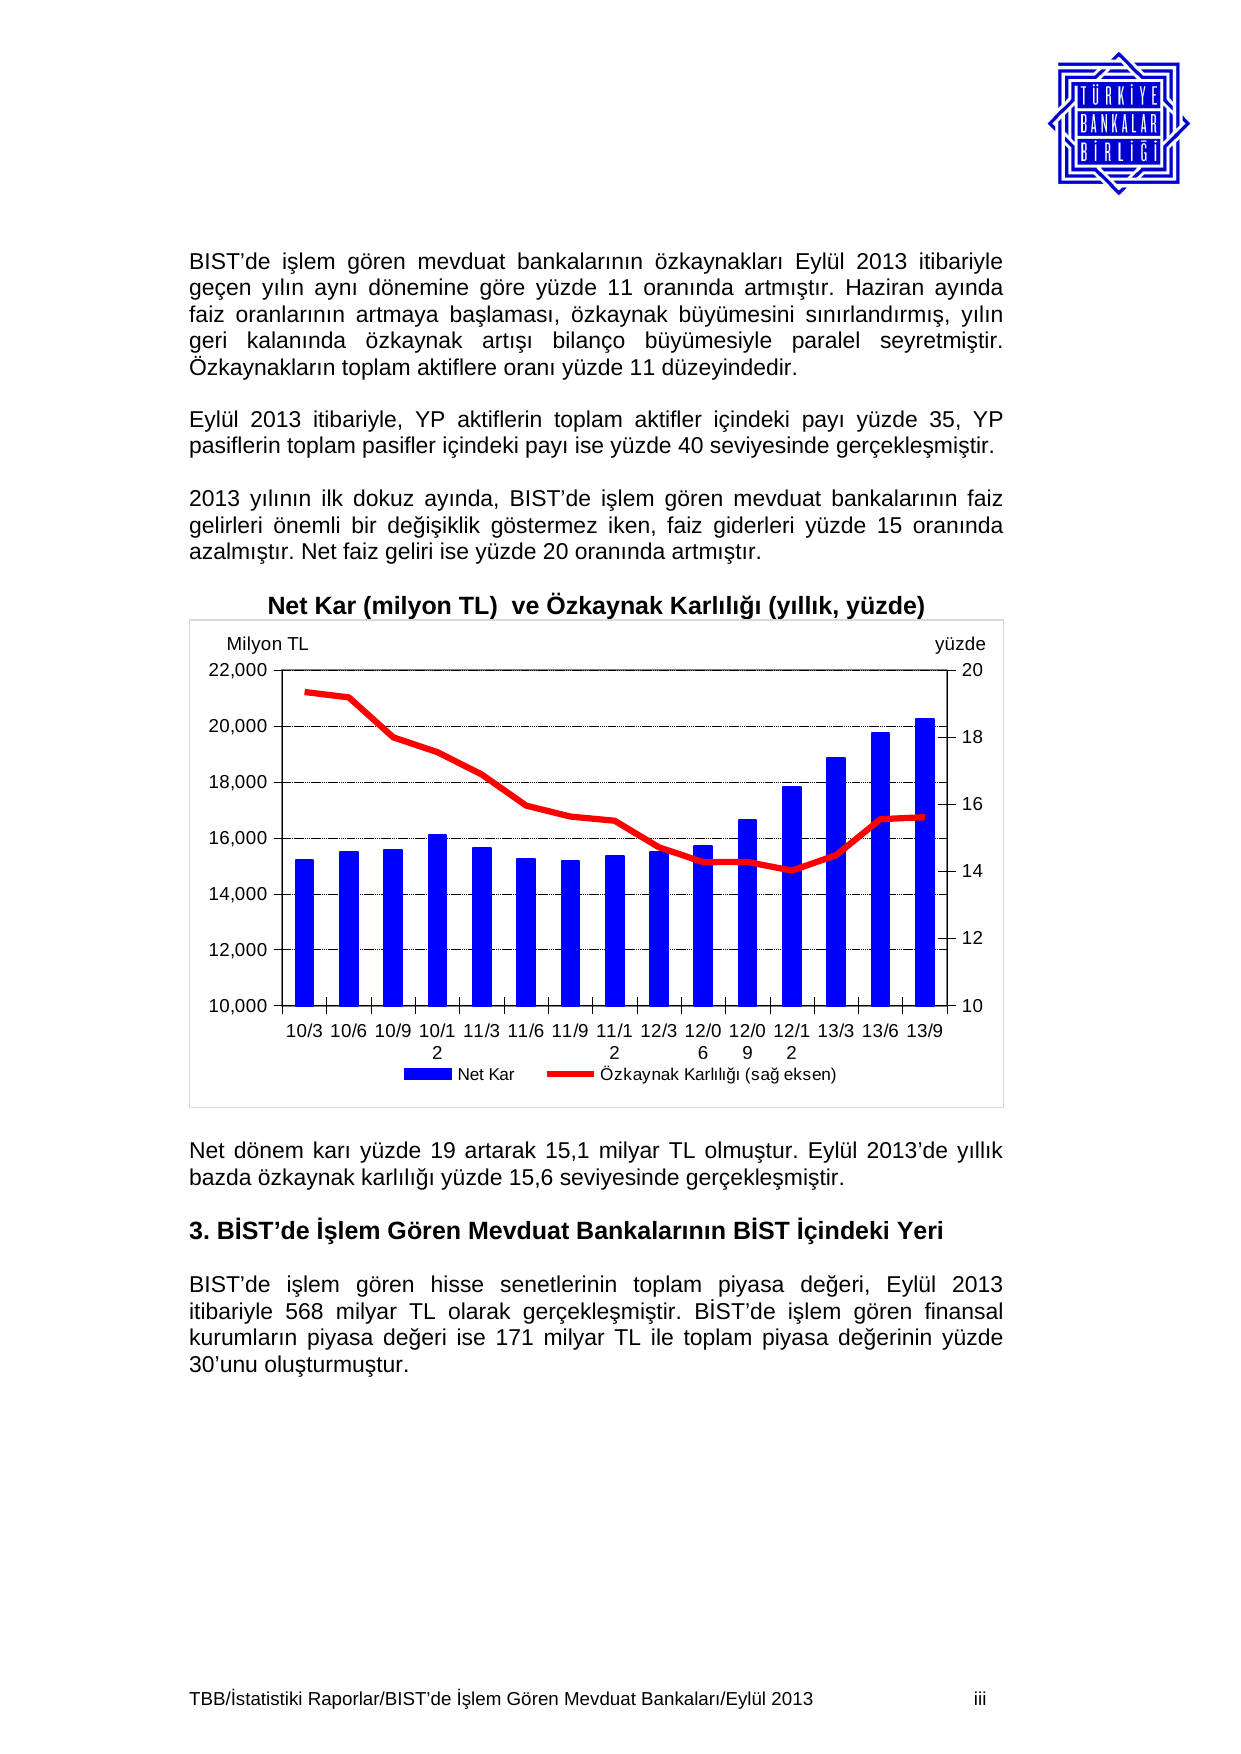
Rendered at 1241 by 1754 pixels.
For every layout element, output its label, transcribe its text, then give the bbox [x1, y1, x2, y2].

text BIST’de işlem gören hisse senetlerinin toplam piyasa değeri, Eylül 2013 itibariyle 568 milyar TL olarak gerçekleşmiştir. BİST’de işlem gören finansal kurumların piyasa değeri ise 171 milyar TL ile toplam piyasa değerinin yüzde 30’unu oluşturmuştur. [189, 1271, 1004, 1377]
subtitle Eylül 2013 itibariyle, YP aktiflerin toplam aktifler içindeki payı yüzde 35, YP pasiflerin toplam pasifler içindeki payı ise yüzde 40 seviyesinde gerçekleşmiştir. [189, 406, 1004, 459]
subtitle 3. BİST’de İşlem Gören Mevduat Bankalarının BİST İçindeki Yeri [189, 1216, 1004, 1245]
picture [1044, 49, 1194, 202]
subtitle Net Kar (milyon TL) ve Özkaynak Karlılığı (yıllık, yüzde) [189, 591, 1004, 619]
subtitle BIST’de işlem gören mevduat bankalarının özkaynakları Eylül 2013 itibariyle geçen yılın aynı dönemine göre yüzde 11 oranında artmıştır. Haziran ayında faiz oranlarının artmaya başlaması, özkaynak büyümesini sınırlandırmış, yılın geri kalanında özkaynak artışı bilanço büyümesiyle paralel seyretmiştir. Özkaynakların toplam aktiflere oranı yüzde 11 düzeyindedir. [189, 248, 1004, 380]
subtitle 2013 yılının ilk dokuz ayında, BIST’de işlem gören mevduat bankalarının faiz gelirleri önemli bir değişiklik göstermez iken, faiz giderleri yüzde 15 oranında azalmıştır. Net faiz geliri ise yüzde 20 oranında artmıştır. [189, 485, 1004, 564]
subtitle Net dönem karı yüzde 19 artarak 15,1 milyar TL olmuştur. Eylül 2013’de yıllık bazda özkaynak karlılığı yüzde 15,6 seviyesinde gerçekleşmiştir. [189, 1137, 1004, 1190]
